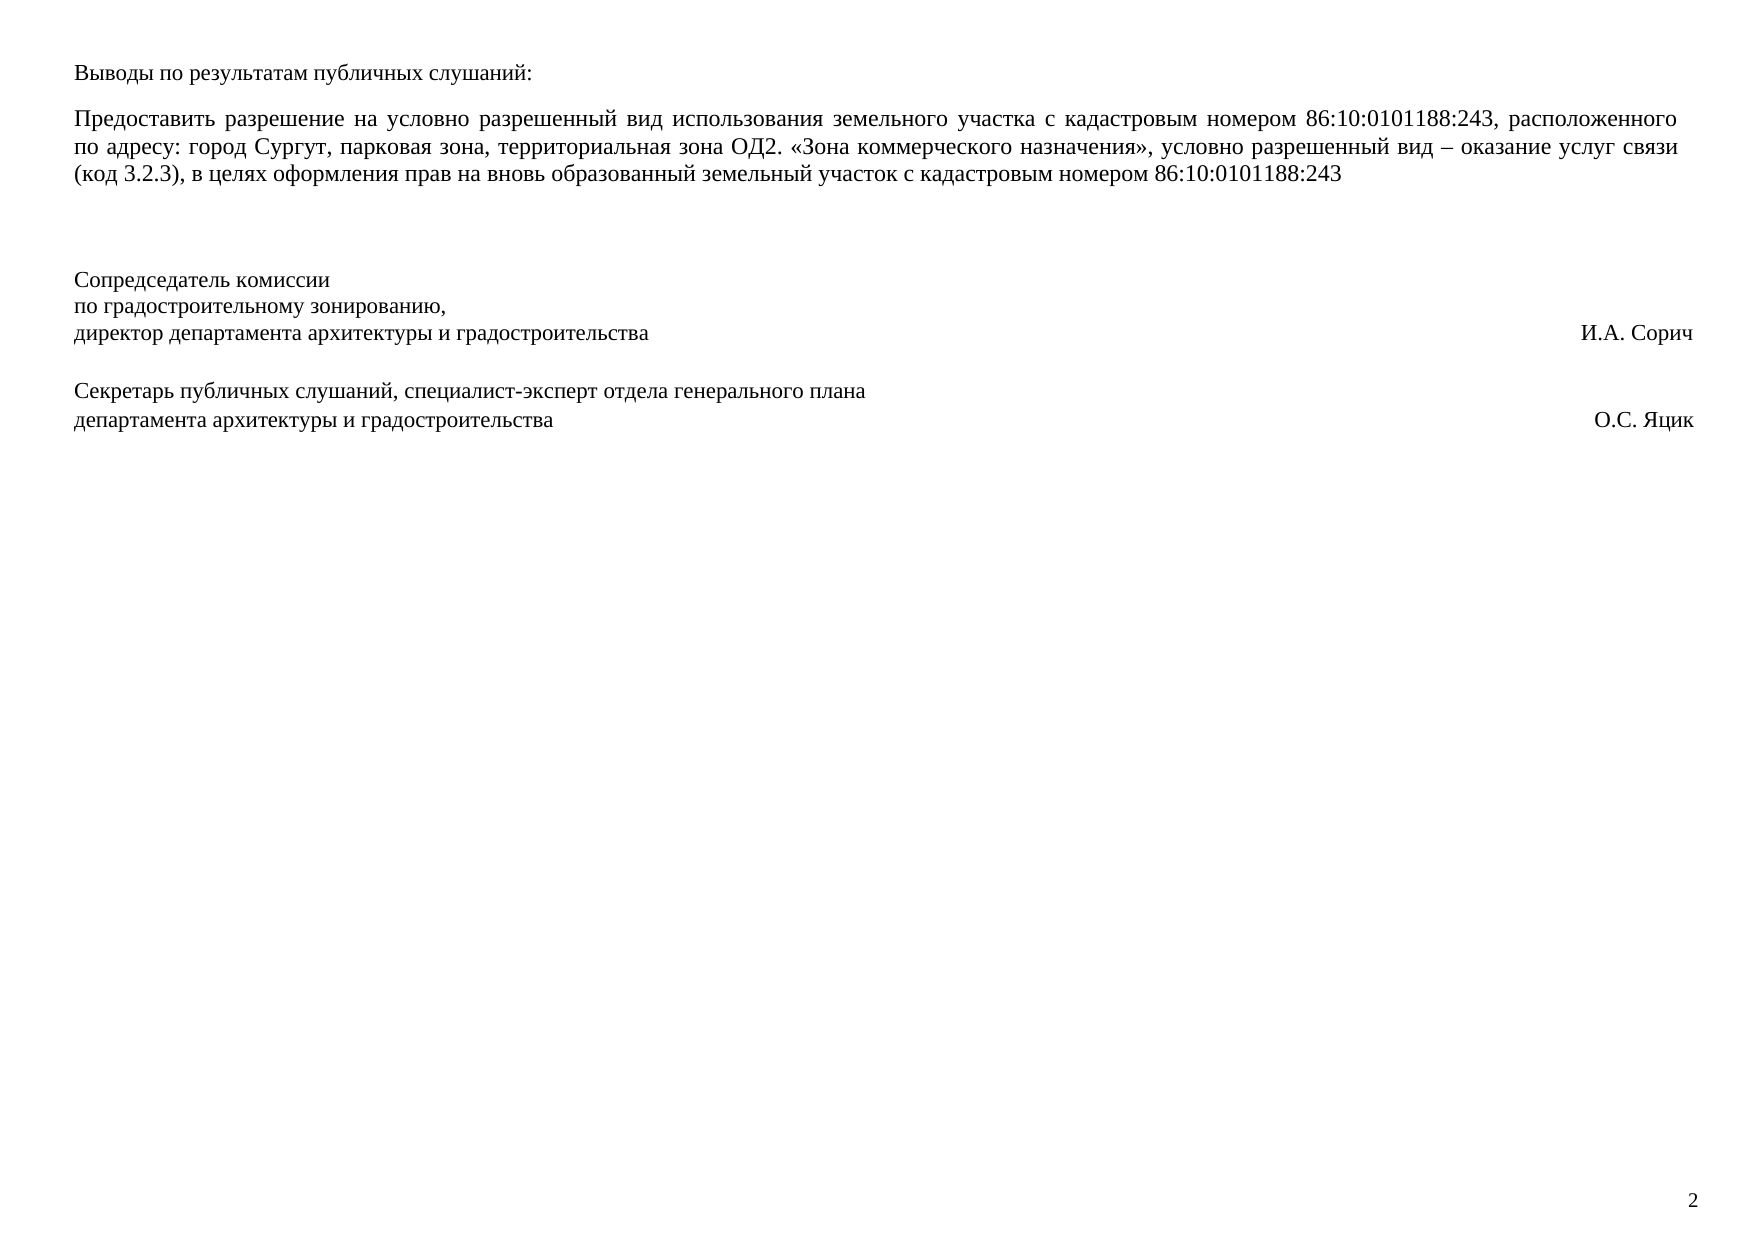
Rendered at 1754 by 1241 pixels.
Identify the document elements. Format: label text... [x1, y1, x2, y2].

text Секретарь публичных слушаний, специалист-эксперт отдела генерального плана департамента архитектуры и градостроительства О.С. Яцик [74, 377, 1698, 432]
text директор департамента архитектуры и градостроительства И.А. Сорич [74, 319, 1698, 345]
text Сопредседатель комиссии по градостроительному зонированию, [74, 266, 1688, 319]
text Предоставить разрешение на условно разрешенный вид использования земельного участка с кадастровым номером 86:10:0101188:243, расположенного по адресу: город Сургут, парковая зона, территориальная зона ОД2. «Зона коммерческого назначения», условно разрешенный вид – оказание услуг связи (код 3.2.3), в целях оформления прав на вновь образованный земельный участок с кадастровым номером 86:10:0101188:243 [74, 104, 1688, 187]
text Выводы по результатам публичных слушаний: [74, 59, 1698, 86]
